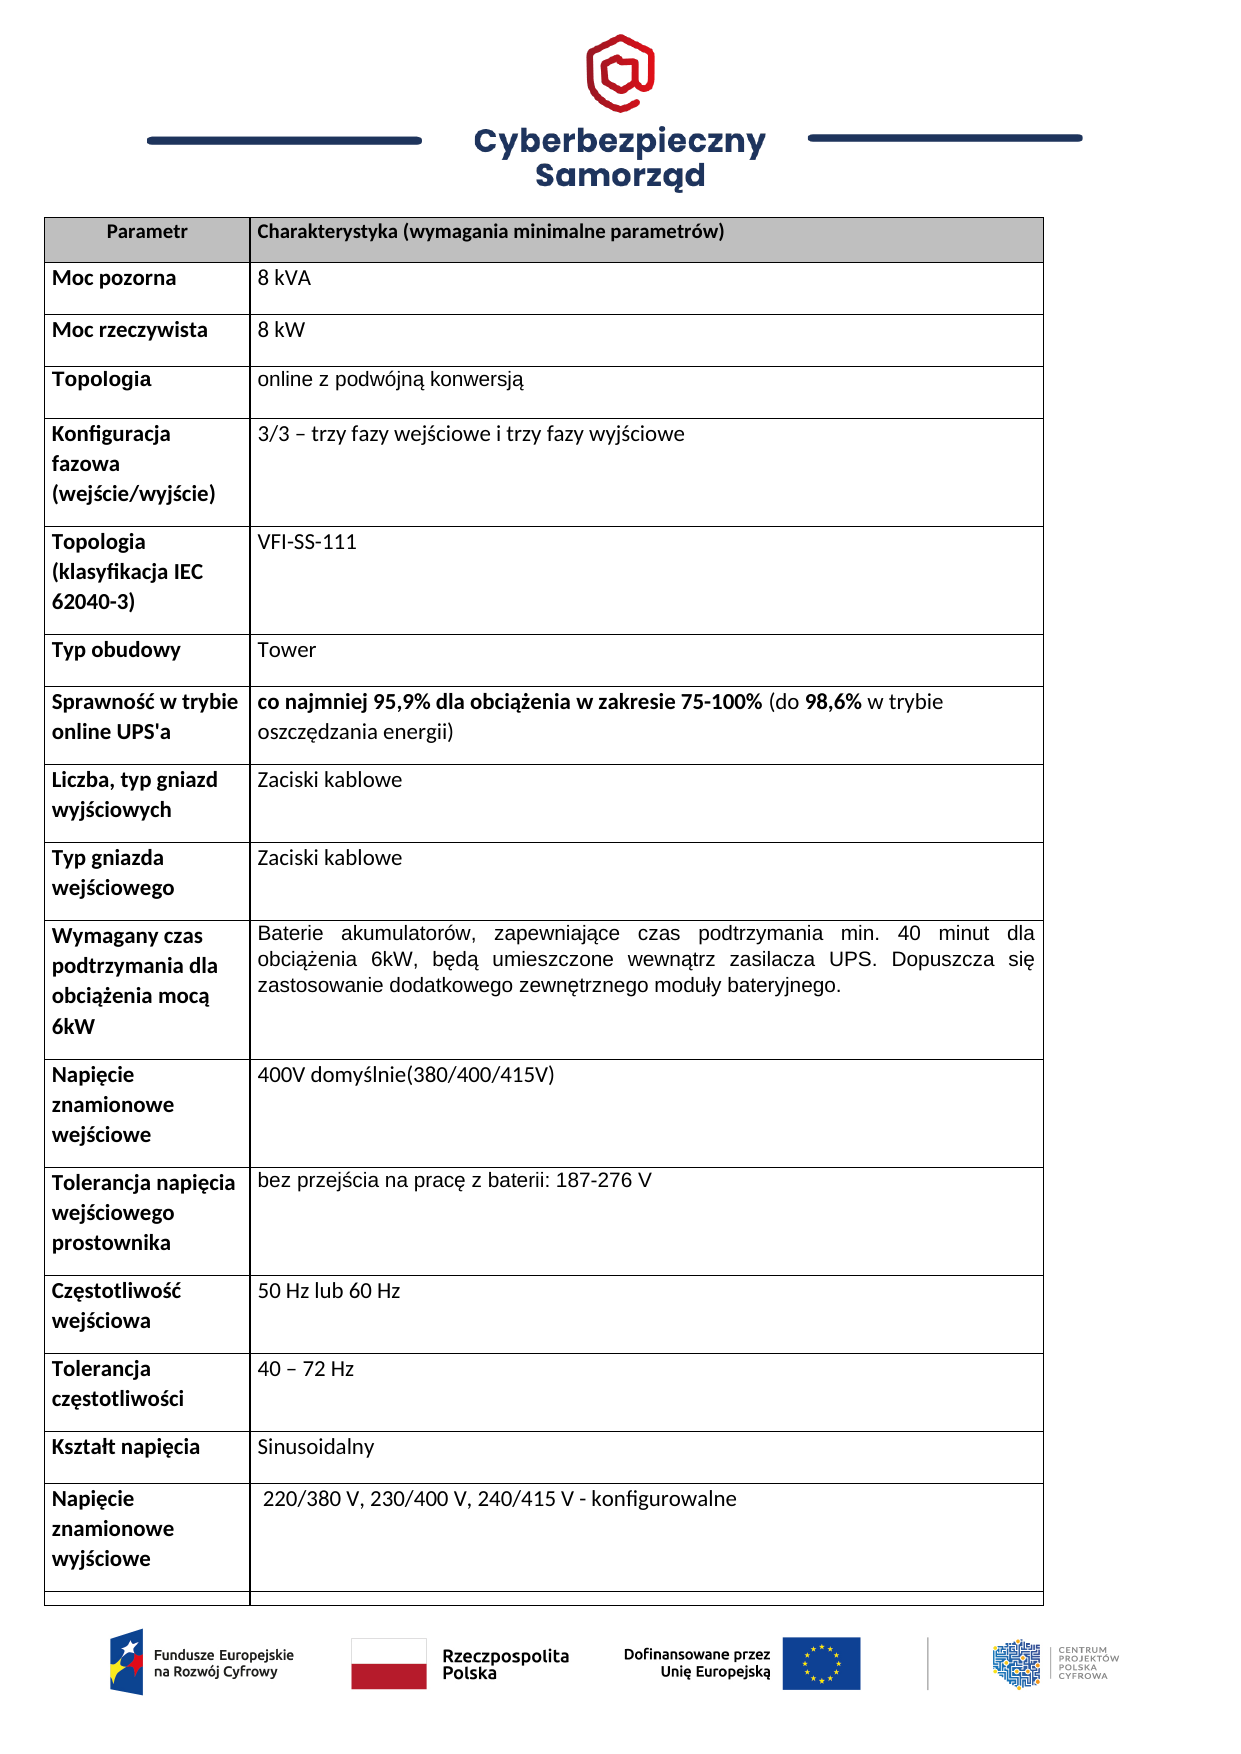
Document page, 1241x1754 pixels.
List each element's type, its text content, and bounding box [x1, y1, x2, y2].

picture [474, 34, 766, 193]
table_cell Kształt napięcia [45, 1432, 249, 1483]
table_cell Zaciski kablowe [251, 765, 1043, 842]
table_cell Typ obudowy [45, 635, 249, 686]
table_cell Liczba, typ gniazd wyjściowych [45, 765, 249, 842]
table_cell Topologia (klasyfikacja IEC 62040-3) [45, 527, 249, 634]
table_cell 400V domyślnie(380/400/415V) [251, 1060, 1043, 1167]
table_cell Tolerancja częstotliwości [45, 1354, 249, 1431]
table_cell Sinusoidalny [251, 1432, 1043, 1483]
table_cell co najmniej 95,9% dla obciążenia w zakresie 75-100% (do 98,6% w trybie oszczędzania energii) [251, 687, 1043, 764]
table_cell Typ gniazda wejściowego [45, 843, 249, 920]
table_cell Konfiguracja fazowa (wejście/wyjście) [45, 419, 249, 526]
table_cell 8 kW [251, 315, 1043, 366]
table_cell Sprawność w trybie online UPS'a [45, 687, 249, 764]
picture [88, 1606, 1152, 1717]
table_cell < 1% [251, 1592, 1043, 1605]
table_cell Moc rzeczywista [45, 315, 249, 366]
table_cell online z podwójną konwersją [251, 367, 1043, 418]
table_cell Moc pozorna [45, 263, 249, 314]
table_cell VFI-SS-111 [251, 527, 1043, 634]
table_header Charakterystyka (wymagania minimalne parametrów) [251, 218, 1043, 262]
table_cell 8 kVA [251, 263, 1043, 314]
table_cell 220/380 V, 230/400 V, 240/415 V - konfigurowalne [251, 1484, 1043, 1591]
table_cell Tolerancja napięcia wejściowego prostownika [45, 1168, 249, 1275]
table_cell 3/3 – trzy fazy wejściowe i trzy fazy wyjściowe [251, 419, 1043, 526]
table_cell bez przejścia na pracę z baterii: 187-276 V [251, 1168, 1043, 1275]
table_cell Wymagany czas podtrzymania dla obciążenia mocą 6kW [45, 921, 249, 1059]
table_cell Topologia [45, 367, 249, 418]
picture [807, 134, 1083, 142]
table_cell Tower [251, 635, 1043, 686]
table_cell Wahania napięcia wyjściowego [45, 1592, 249, 1605]
table_cell Baterie akumulatorów, zapewniające czas podtrzymania min. 40 minut dla obciążenia 6kW, będą umieszczone wewnątrz zasilacza UPS. Dopuszcza się zastosowanie dodatkowego zewnętrznego moduły bateryjnego. [251, 921, 1043, 1059]
table_cell 50 Hz lub 60 Hz [251, 1276, 1043, 1353]
table_cell Zaciski kablowe [251, 843, 1043, 920]
table_cell Częstotliwość wejściowa [45, 1276, 249, 1353]
picture [147, 136, 422, 145]
table_header Parametr [45, 218, 249, 262]
table_cell 40 – 72 Hz [251, 1354, 1043, 1431]
table_cell Napięcie znamionowe wejściowe [45, 1060, 249, 1167]
table_cell Napięcie znamionowe wyjściowe [45, 1484, 249, 1591]
